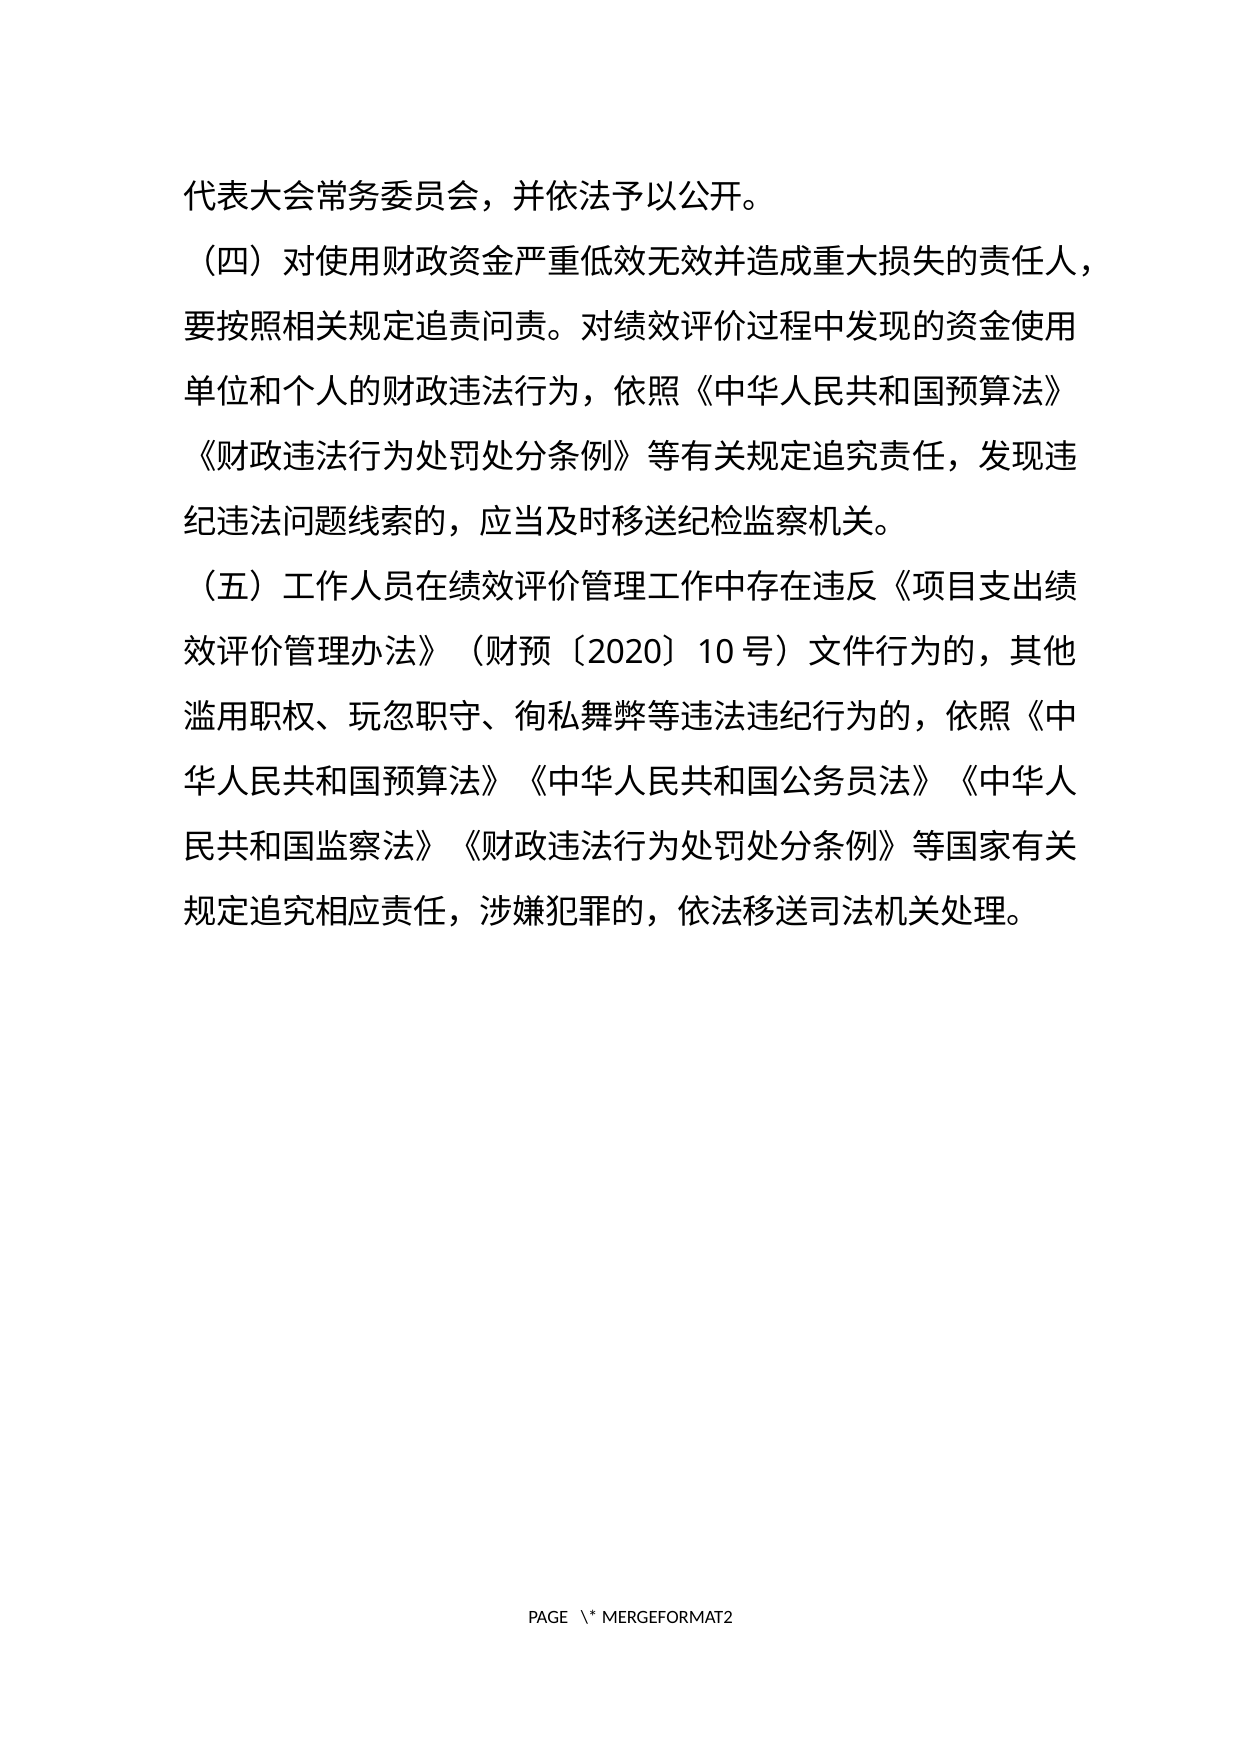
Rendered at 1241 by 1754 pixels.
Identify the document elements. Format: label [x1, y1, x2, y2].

text [183, 162, 1078, 942]
